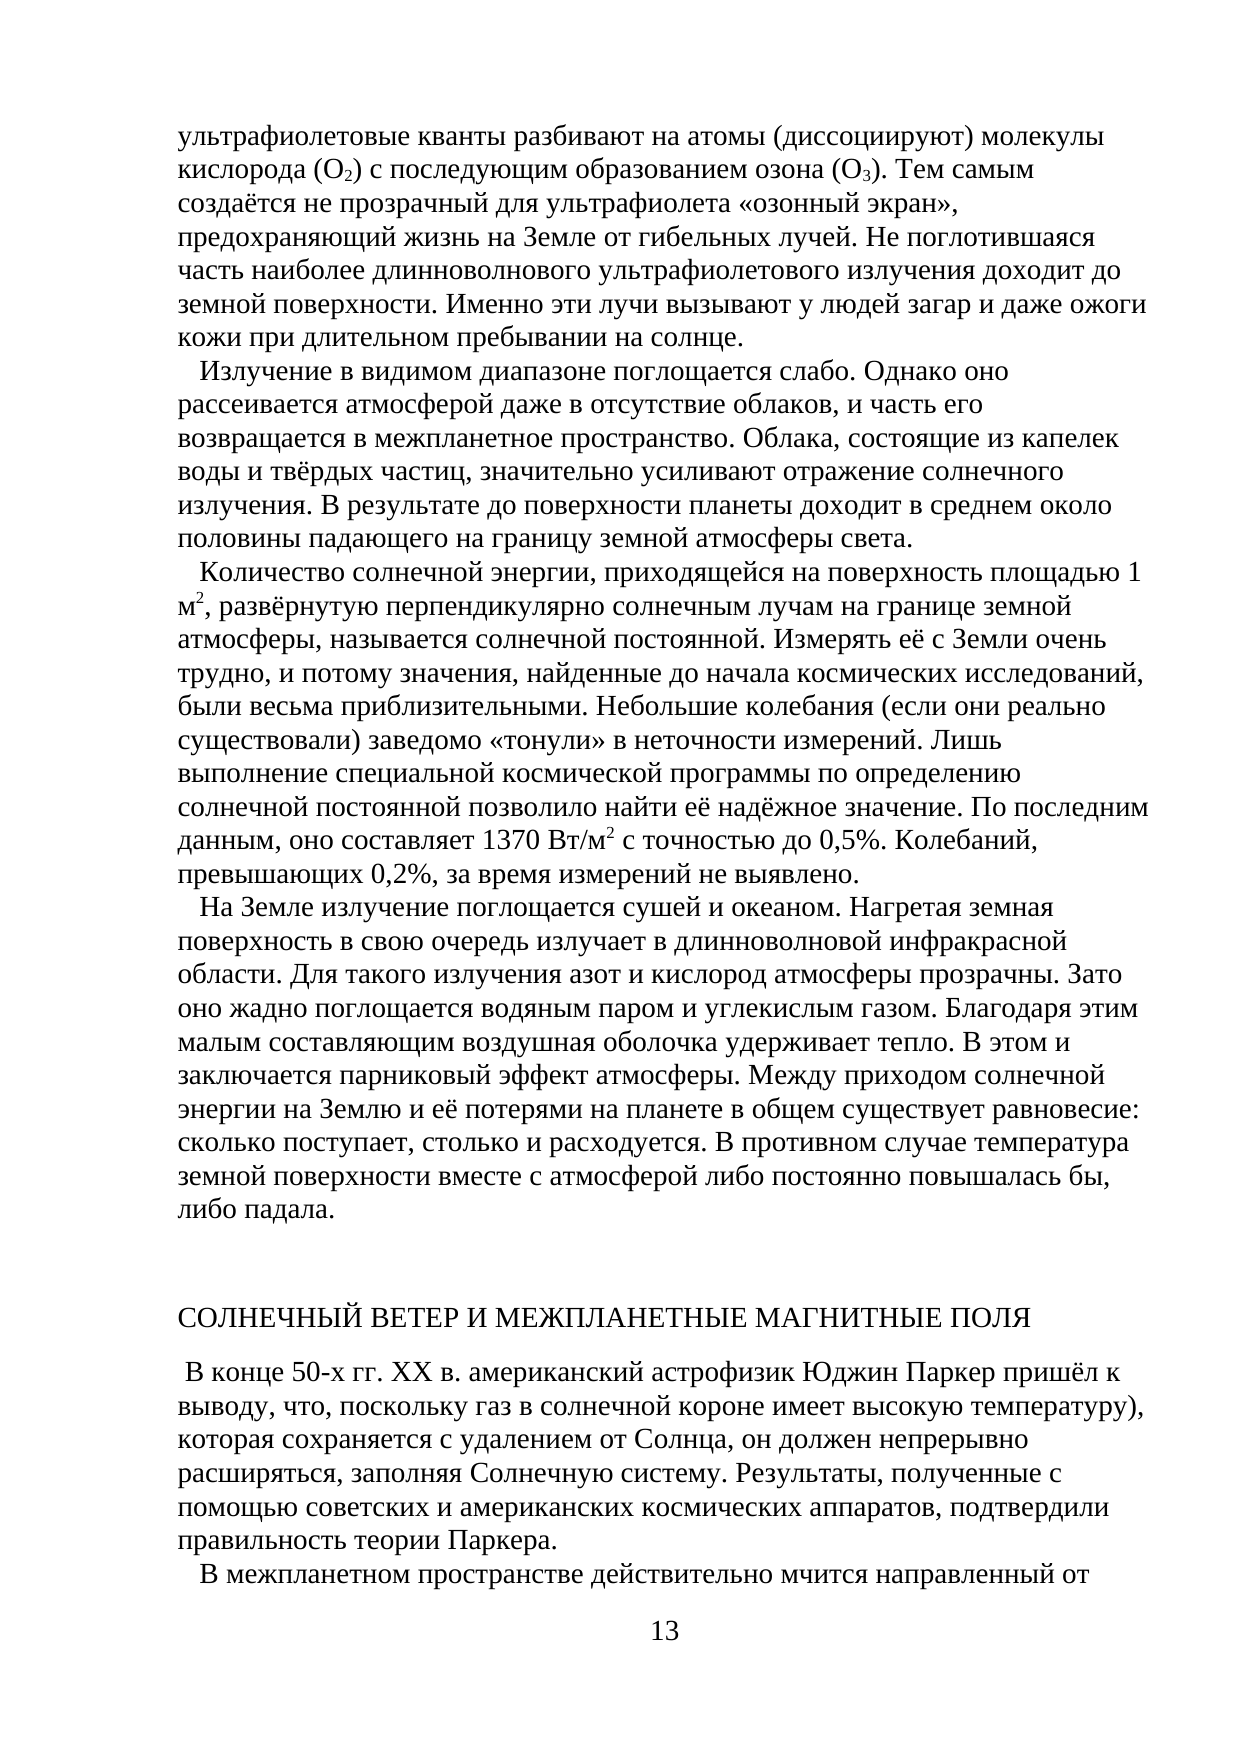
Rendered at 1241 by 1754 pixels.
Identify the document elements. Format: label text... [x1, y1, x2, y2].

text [177, 1354, 1152, 1589]
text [177, 118, 1152, 1225]
text СОЛНЕЧНЫЙ ВЕТЕР И МЕЖПЛАНЕТНЫЕ МАГНИТНЫЕ ПОЛЯ [177, 1300, 1152, 1334]
